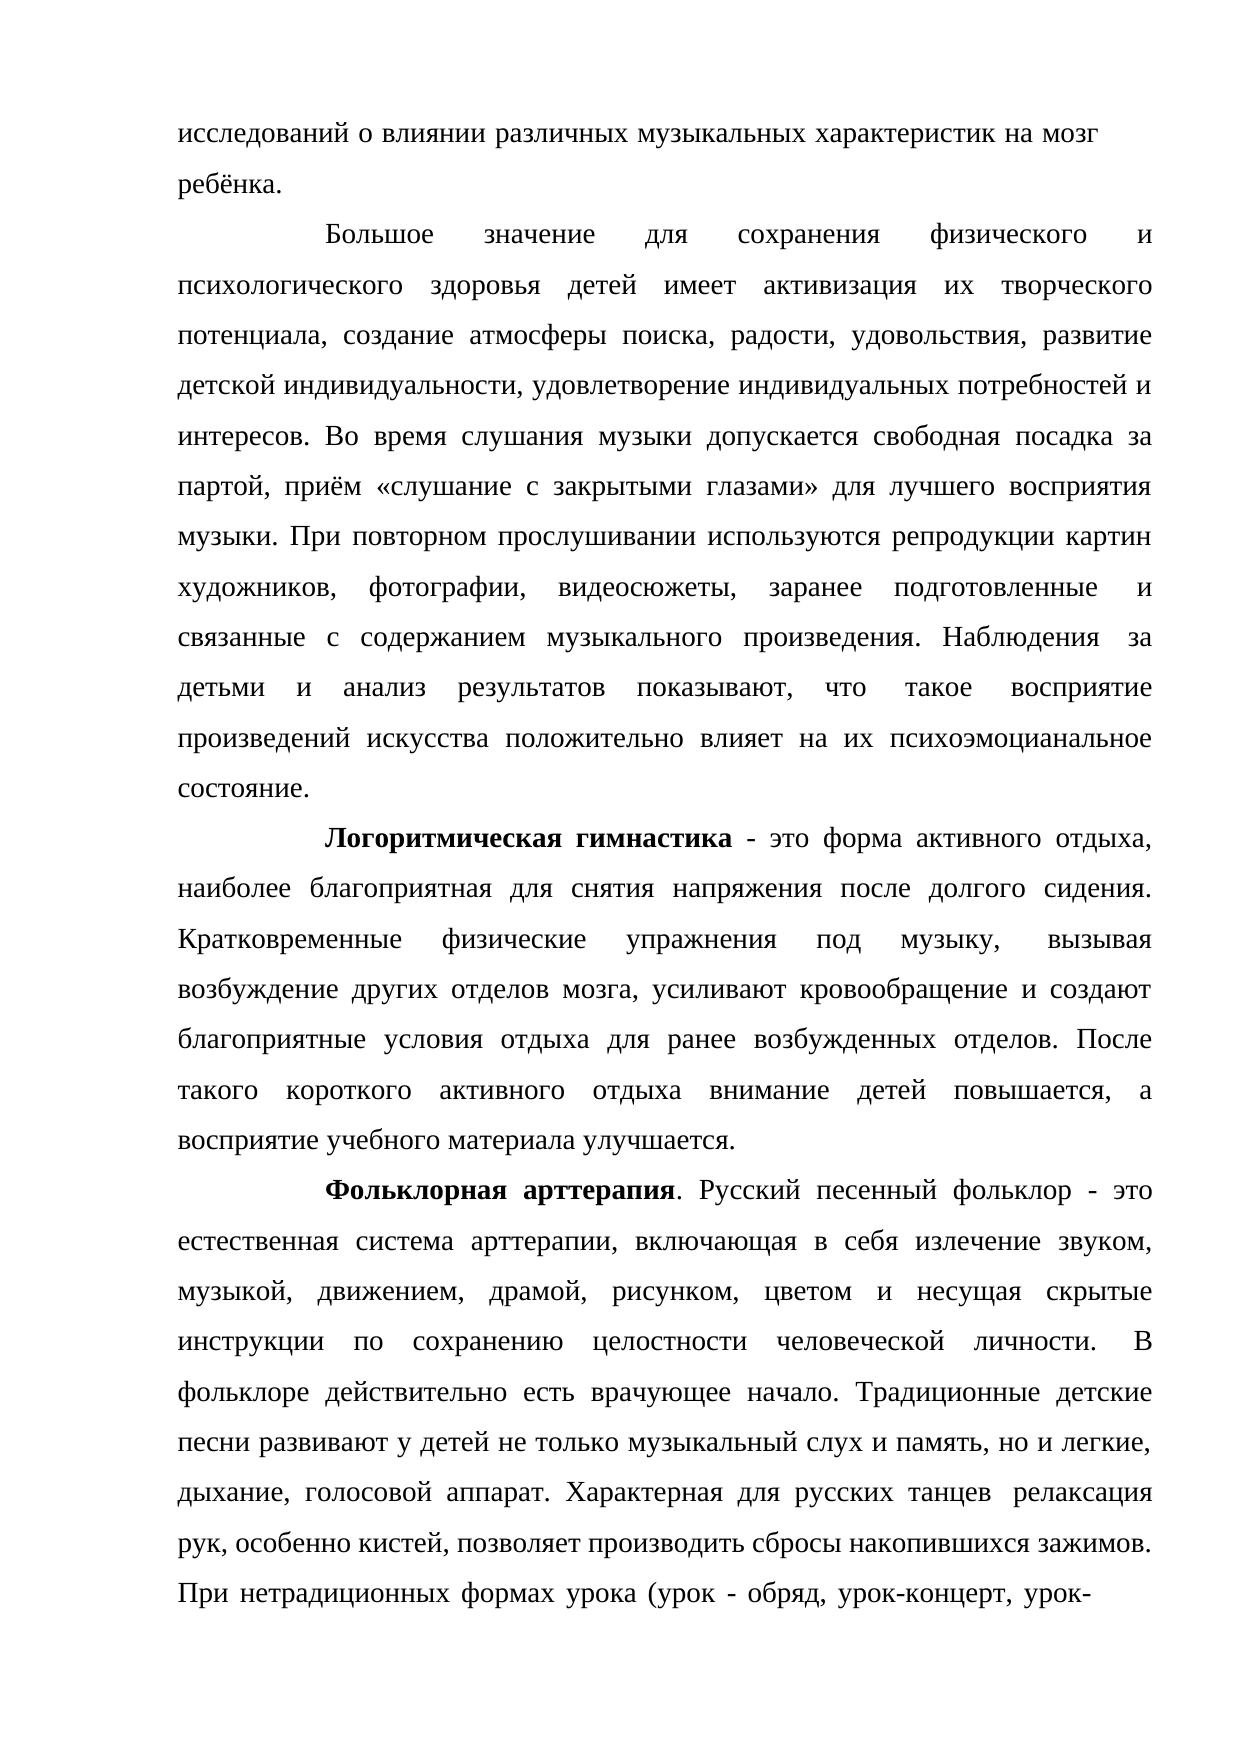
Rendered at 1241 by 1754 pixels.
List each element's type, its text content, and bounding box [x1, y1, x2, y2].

text исследований о влиянии различных музыкальных характеристик на мозг ребёнка. [177, 115, 1163, 199]
text Большое значение для сохранения физического и психологического здоровья детей имеет активизация их творческого потенциала, создание атмосферы поиска, радости, удовольствия, развитие детской индивидуальности, удовлетворение индивидуальных потребностей и интересов. Во время слушания музыки допускается свободная посадка за партой, приём «слушание с закрытыми глазами» для лучшего восприятия музыки. При повторном прослушивании используются репродукции картин художников, фотографии, видеосюжеты, заранее подготовленные и связанные с содержанием музыкального произведения. Наблюдения за детьми и анализ результатов показывают, что такое восприятие произведений искусства положительно влияет на их психоэмоцианальное состояние. [177, 217, 1152, 803]
text Логоритмическая гимнастика - это форма активного отдыха, наиболее благоприятная для снятия напряжения после долгого сидения. Кратковременные физические упражнения под музыку, вызывая возбуждение других отделов мозга, усиливают кровообращение и создают благоприятные условия отдыха для ранее возбужденных отделов. После такого короткого активного отдыха внимание детей повышается, а восприятие учебного материала улучшается. [177, 820, 1152, 1156]
text Фольклорная арттерапия. Русский песенный фольклор - это естественная система арттерапии, включающая в себя излечение звуком, музыкой, движением, драмой, рисунком, цветом и несущая скрытые инструкции по сохранению целостности человеческой личности. В фольклоре действительно есть врачующее начало. Традиционные детские песни развивают у детей не только музыкальный слух и память, но и легкие, дыхание, голосовой аппарат. Характерная для русских танцев релаксация рук, особенно кистей, позволяет производить сбросы накопившихся зажимов. При нетрадиционных формах урока (урок - обряд, урок-концерт, урок- [177, 1172, 1153, 1608]
